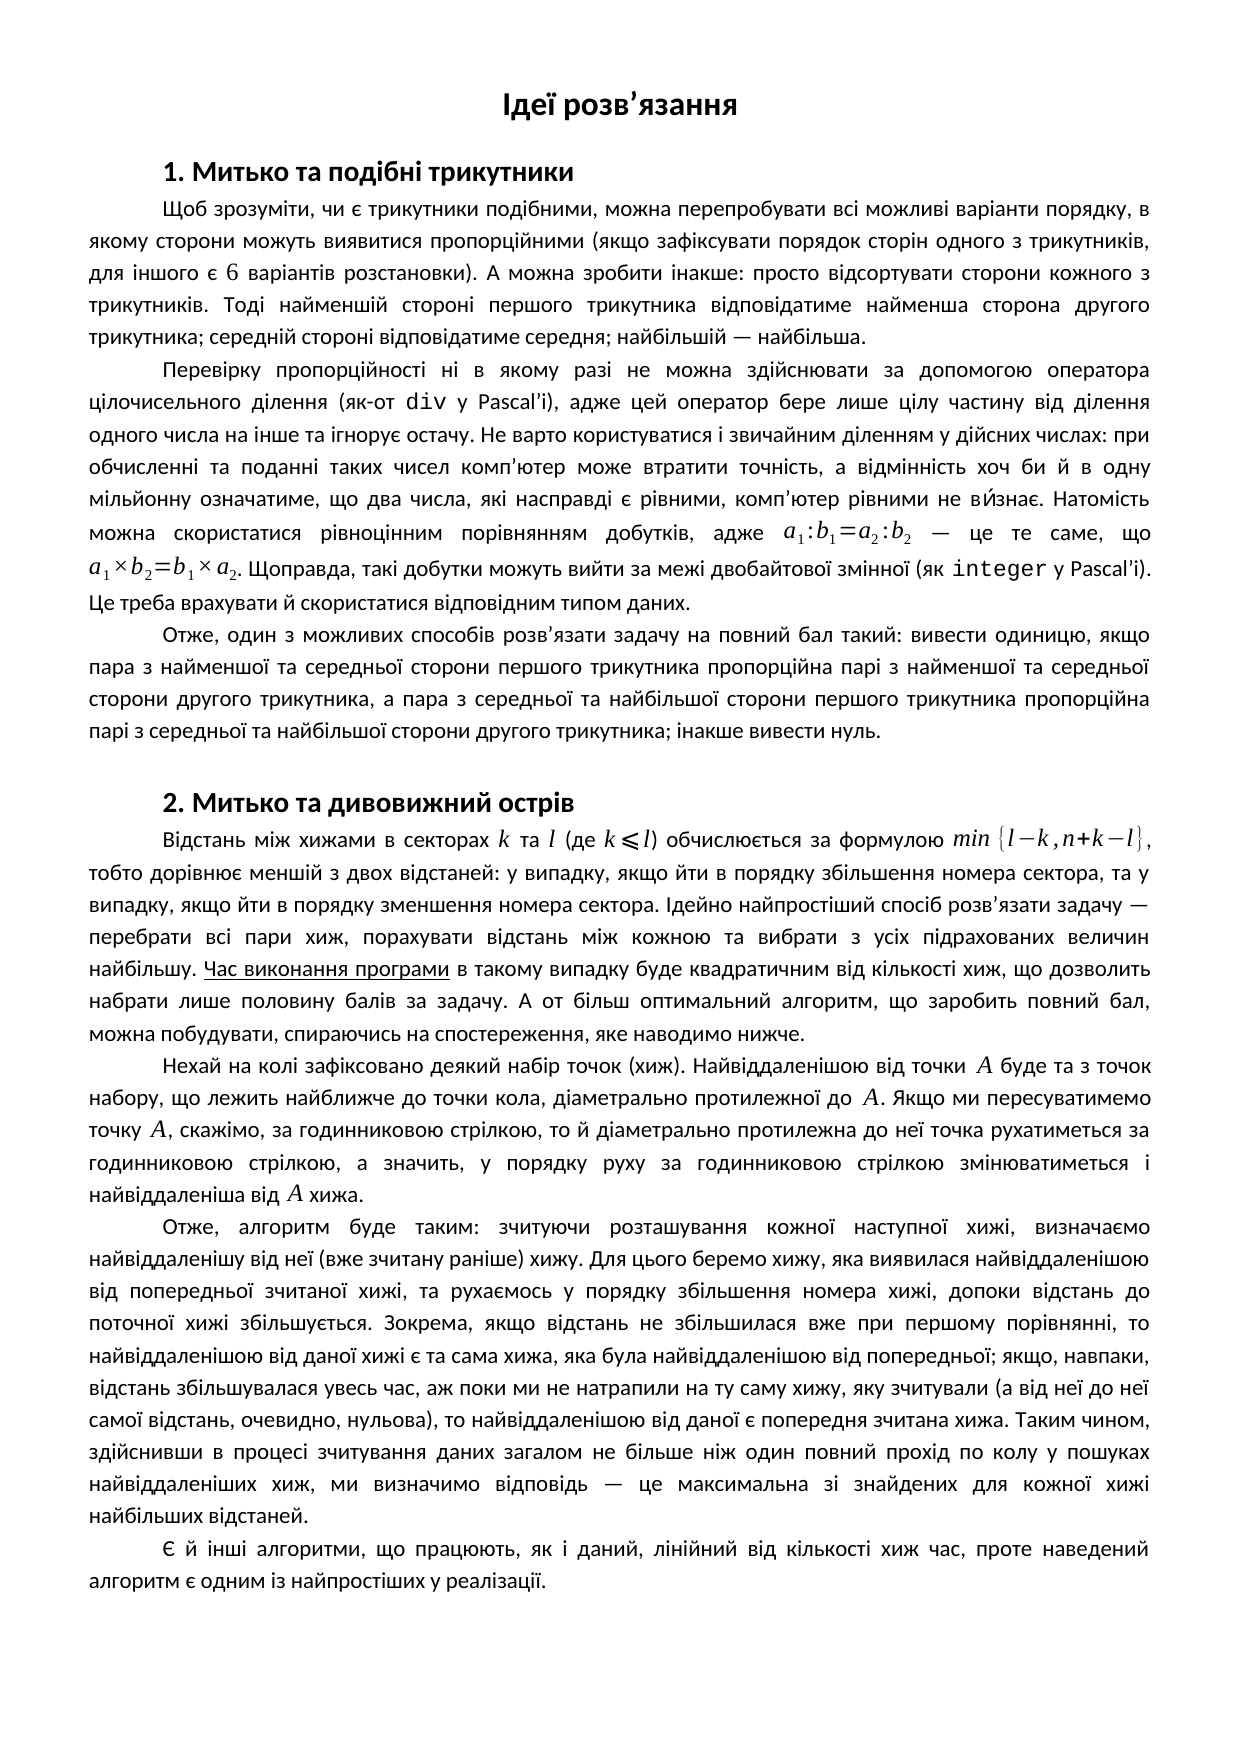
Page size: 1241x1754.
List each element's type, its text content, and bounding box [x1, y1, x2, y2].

list Є й інші алгоритми, що працюють, як і даний, лінійний від кількості хиж час, проте наведений алгоритм є одним із найпростіших у реалізації. [89, 1534, 1152, 1594]
list 1. Митько та подібні трикутники [89, 153, 1152, 188]
list Ідеї розв’язання [89, 83, 1152, 123]
list Нехай на колі зафіксовано деякий набір точок (хиж). Найвіддаленішою від точки буде та з точок набору, що лежить найближче до точки кола, діаметрально протилежної до . Якщо ми пересуватимемо точку , скажімо, за годинниковою стрілкою, то й діаметрально протилежна до неї точка рухатиметься за годинниковою стрілкою, а значить, у порядку руху за годинниковою стрілкою змінюватиметься і найвіддаленіша від хижа. [89, 1051, 1152, 1208]
list Перевірку пропорційності ні в якому разі не можна здійснювати за допомогою оператора цілочисельного ділення (як-от div у Pascal’і), адже цей оператор бере лише цілу частину від ділення одного числа на інше та ігнорує остачу. Не варто користуватися і звичайним діленням у дійсних числах: при обчисленні та поданні таких чисел комп’ютер може втратити точність, а відмінність хоч би й в одну мільйонну означатиме, що два числа, які насправді є рівними, комп’ютер рівними не ви́знає. Натомість можна скористатися рівноцінним порівнянням добутків, адже — це те саме, що . Щоправда, такі добутки можуть вийти за межі двобайтової змінної (як integer у Pascal’і). Це треба врахувати й скористатися відповідним типом даних. [89, 355, 1152, 616]
list 2. Митько та дивовижний острів [89, 784, 1152, 819]
list Отже, один з можливих способів розв’язати задачу на повний бал такий: вивести одиницю, якщо пара з найменшої та середньої сторони першого трикутника пропорційна парі з найменшої та середньої сторони другого трикутника, а пара з середньої та найбільшої сторони першого трикутника пропорційна парі з середньої та найбільшої сторони другого трикутника; інакше вивести нуль. [89, 620, 1152, 744]
list Отже, алгоритм буде таким: зчитуючи розташування кожної наступної хижі, визначаємо найвіддаленішу від неї (вже зчитану раніше) хижу. Для цього беремо хижу, яка виявилася найвіддаленішою від попередньої зчитаної хижі, та рухаємось у порядку збільшення номера хижі, допоки відстань до поточної хижі збільшується. Зокрема, якщо відстань не збільшилася вже при першому порівнянні, то найвіддаленішою від даної хижі є та сама хижа, яка була найвіддаленішою від попередньої; якщо, навпаки, відстань збільшувалася увесь час, аж поки ми не натрапили на ту саму хижу, яку зчитували (а від неї до неї самої відстань, очевидно, нульова), то найвіддаленішою від даної є попередня зчитана хижа. Таким чином, здійснивши в процесі зчитування даних загалом не більше ніж один повний прохід по колу у пошуках найвіддаленіших хиж, ми визначимо відповідь — це максимальна зі знайдених для кожної хижі найбільших відстаней. [89, 1212, 1152, 1530]
list Щоб зрозуміти, чи є трикутники подібними, можна перепробувати всі можливі варіанти порядку, в якому сторони можуть виявитися пропорційними (якщо зафіксувати порядок сторін одного з трикутників, для іншого є варіантів розстановки). А можна зробити інакше: просто відсортувати сторони кожного з трикутників. Тоді найменшій стороні першого трикутника відповідатиме найменша сторона другого трикутника; середній стороні відповідатиме середня; найбільшій — найбільша. [89, 194, 1152, 351]
list Відстань між хижами в секторах та (де ) обчислюється за формулою , тобто дорівнює меншій з двох відстаней: у випадку, якщо йти в порядку збільшення номера сектора, та у випадку, якщо йти в порядку зменшення номера сектора. Ідейно найпростіший спосіб розв’язати задачу — перебрати всі пари хиж, порахувати відстань між кожною та вибрати з усіх підрахованих величин найбільшу. Час виконання програми в такому випадку буде квадратичним від кількості хиж, що дозволить набрати лише половину балів за задачу. А от більш оптимальний алгоритм, що заробить повний бал, можна побудувати, спираючись на спостереження, яке наводимо нижче. [89, 825, 1152, 1047]
